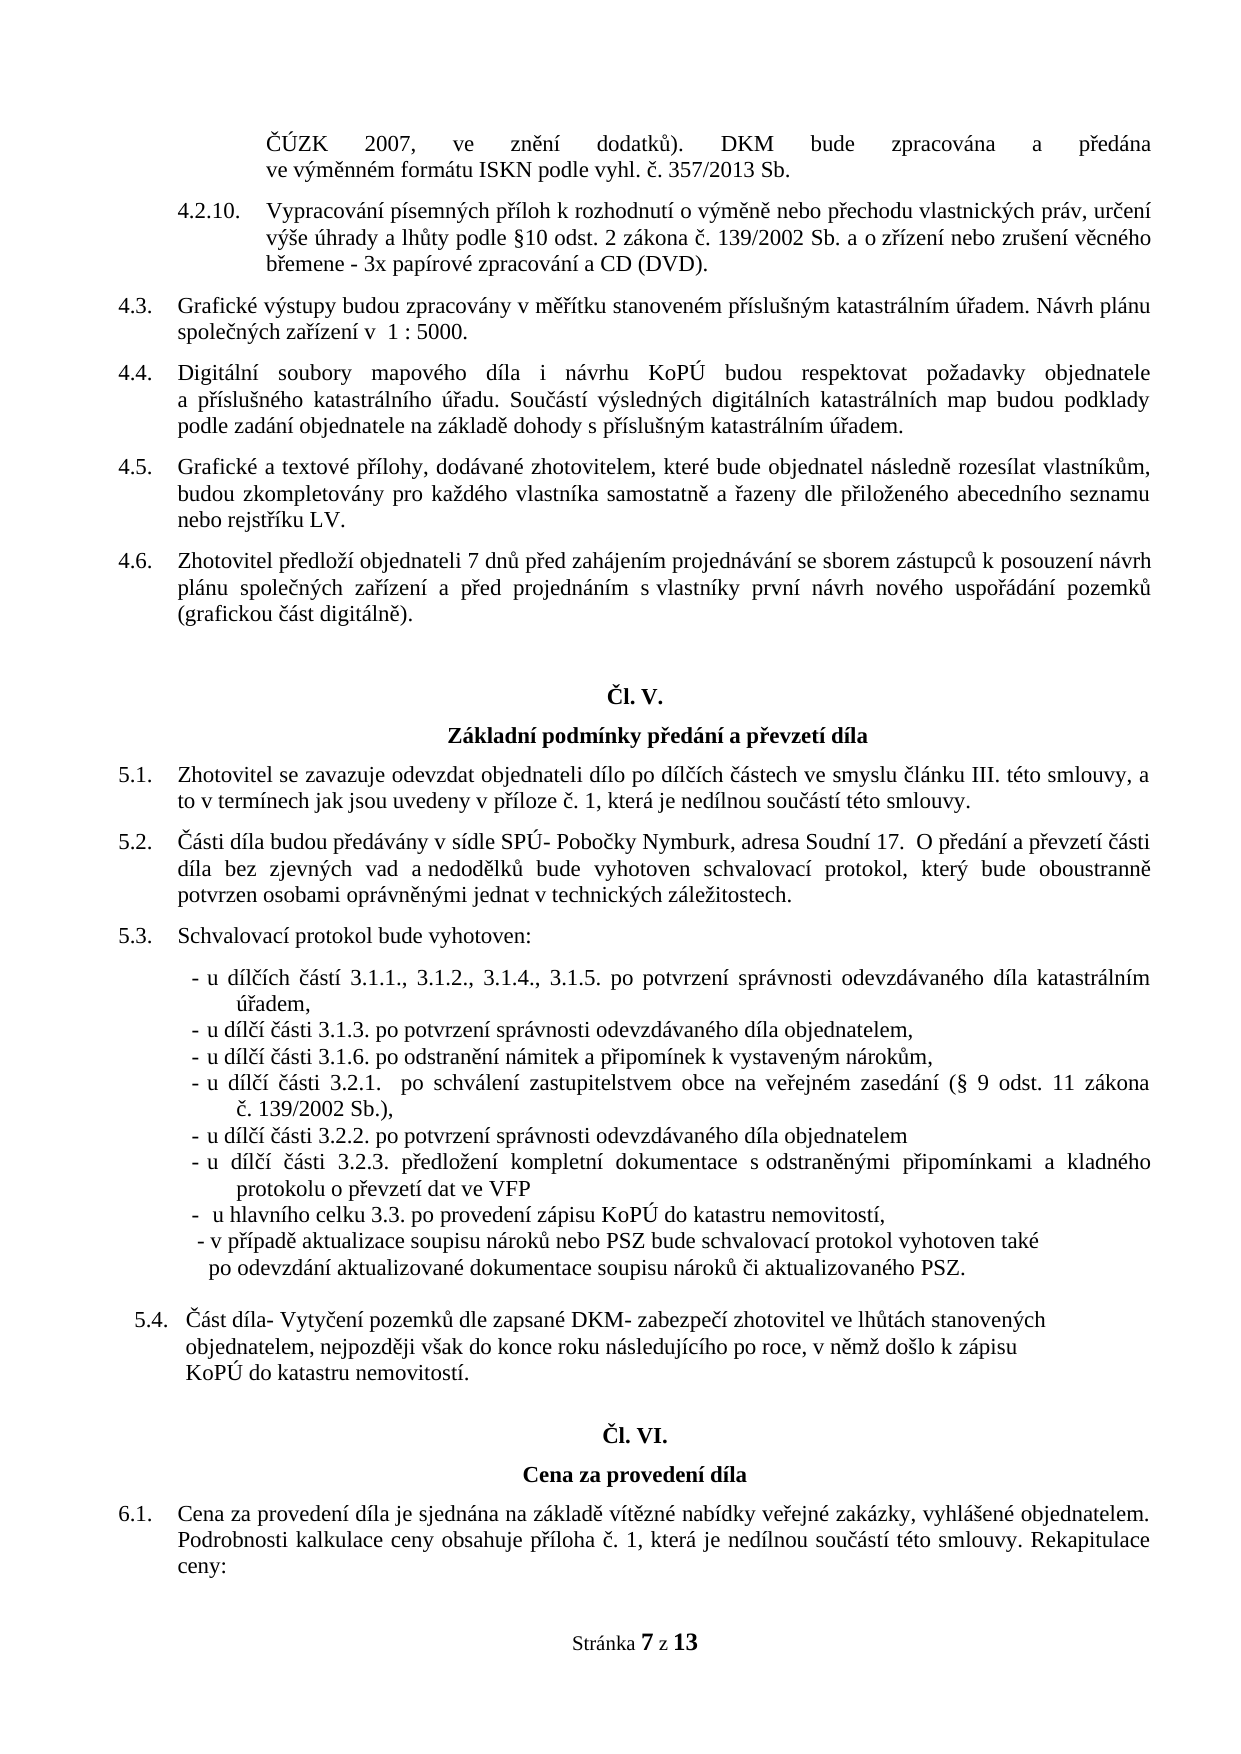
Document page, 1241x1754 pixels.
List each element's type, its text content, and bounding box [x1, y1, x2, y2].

list 5.4. Část díla- Vytyčení pozemků dle zapsané DKM- zabezpečí zhotovitel ve lhůtách stanovených [134, 1306, 1152, 1333]
list Části díla budou předávány v sídle SPÚ- Pobočky Nymburk, adresa Soudní 17. O předání a převzetí části díla bez zjevných vad a nedodělků bude vyhotoven schvalovací protokol, který bude oboustranně potvrzen osobami oprávněnými jednat v technických záležitostech. [118, 828, 1152, 907]
list - u dílčí části 3.2.2. po potvrzení správnosti odevzdávaného díla objednatelem [134, 1122, 1152, 1148]
list Schvalovací protokol bude vyhotoven: [118, 922, 1152, 949]
list Grafické a textové přílohy, dodávané zhotovitelem, které bude objednatel následně rozesílat vlastníkům, budou zkompletovány pro každého vlastníka samostatně a řazeny dle přiloženého abecedního seznamu nebo rejstříku LV. [118, 453, 1152, 532]
list Vypracování písemných příloh k rozhodnutí o výměně nebo přechodu vlastnických práv, určení výše úhrady a lhůty podle §10 odst. 2 zákona č. 139/2002 Sb. a o zřízení nebo zrušení věcného břemene - 3x papírové zpracování a CD (DVD). [177, 198, 1152, 277]
text Čl. V. [118, 683, 1152, 709]
list Zhotovitel předloží objednateli 7 dnů před zahájením projednávání se sborem zástupců k posouzení návrh plánu společných zařízení a před projednáním s vlastníky první návrh nového uspořádání pozemků (grafickou část digitálně). [118, 547, 1152, 627]
list - u dílčích částí 3.1.1., 3.1.2., 3.1.4., 3.1.5. po potvrzení správnosti odevzdávaného díla katastrálním úřadem, [134, 964, 1152, 1016]
list - u dílčí části 3.2.3. předložení kompletní dokumentace s odstraněnými připomínkami a kladného protokolu o převzetí dat ve VFP [134, 1148, 1152, 1201]
list Zhotovitel se zavazuje odevzdat objednateli dílo po dílčích částech ve smyslu článku III. této smlouvy, a to v termínech jak jsou uvedeny v příloze č. 1, která je nedílnou součástí této smlouvy. [118, 761, 1152, 813]
list - u dílčí části 3.1.3. po potvrzení správnosti odevzdávaného díla objednatelem, [134, 1016, 1152, 1043]
subtitle Cena za provedení díla [118, 1461, 1152, 1487]
list - v případě aktualizace soupisu nároků nebo PSZ bude schvalovací protokol vyhotoven také [134, 1227, 1152, 1254]
list objednatelem, nejpozději však do konce roku následujícího po roce, v němž došlo k zápisu [134, 1333, 1152, 1359]
list KoPÚ do katastru nemovitostí. [134, 1359, 1152, 1385]
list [177, 130, 1152, 183]
list Digitální soubory mapového díla i návrhu KoPÚ budou respektovat požadavky objednatele a příslušného katastrálního úřadu. Součástí výsledných digitálních katastrálních map budou podklady podle zadání objednatele na základě dohody s příslušným katastrálním úřadem. [118, 359, 1152, 438]
list Cena za provedení díla je sjednána na základě vítězné nabídky veřejné zakázky, vyhlášené objednatelem. Podrobnosti kalkulace ceny obsahuje příloha č. 1, která je nedílnou součástí této smlouvy. Rekapitulace ceny: [118, 1500, 1152, 1579]
list po odevzdání aktualizované dokumentace soupisu nároků či aktualizovaného PSZ. [134, 1254, 1152, 1280]
subtitle Základní podmínky předání a převzetí díla [118, 722, 1152, 748]
list - u hlavního celku 3.3. po provedení zápisu KoPÚ do katastru nemovitostí, [134, 1201, 1152, 1227]
text - u dílčí části 3.1.6. po odstranění námitek a připomínek k vystaveným nárokům, [134, 1043, 1152, 1069]
list Grafické výstupy budou zpracovány v měřítku stanoveném příslušným katastrálním úřadem. Návrh plánu společných zařízení v 1 : 5000. [118, 292, 1152, 344]
text Čl. VI. [118, 1422, 1152, 1448]
list - u dílčí části 3.2.1. po schválení zastupitelstvem obce na veřejném zasedání (§ 9 odst. 11 zákona č. 139/2002 Sb.), [134, 1069, 1152, 1122]
